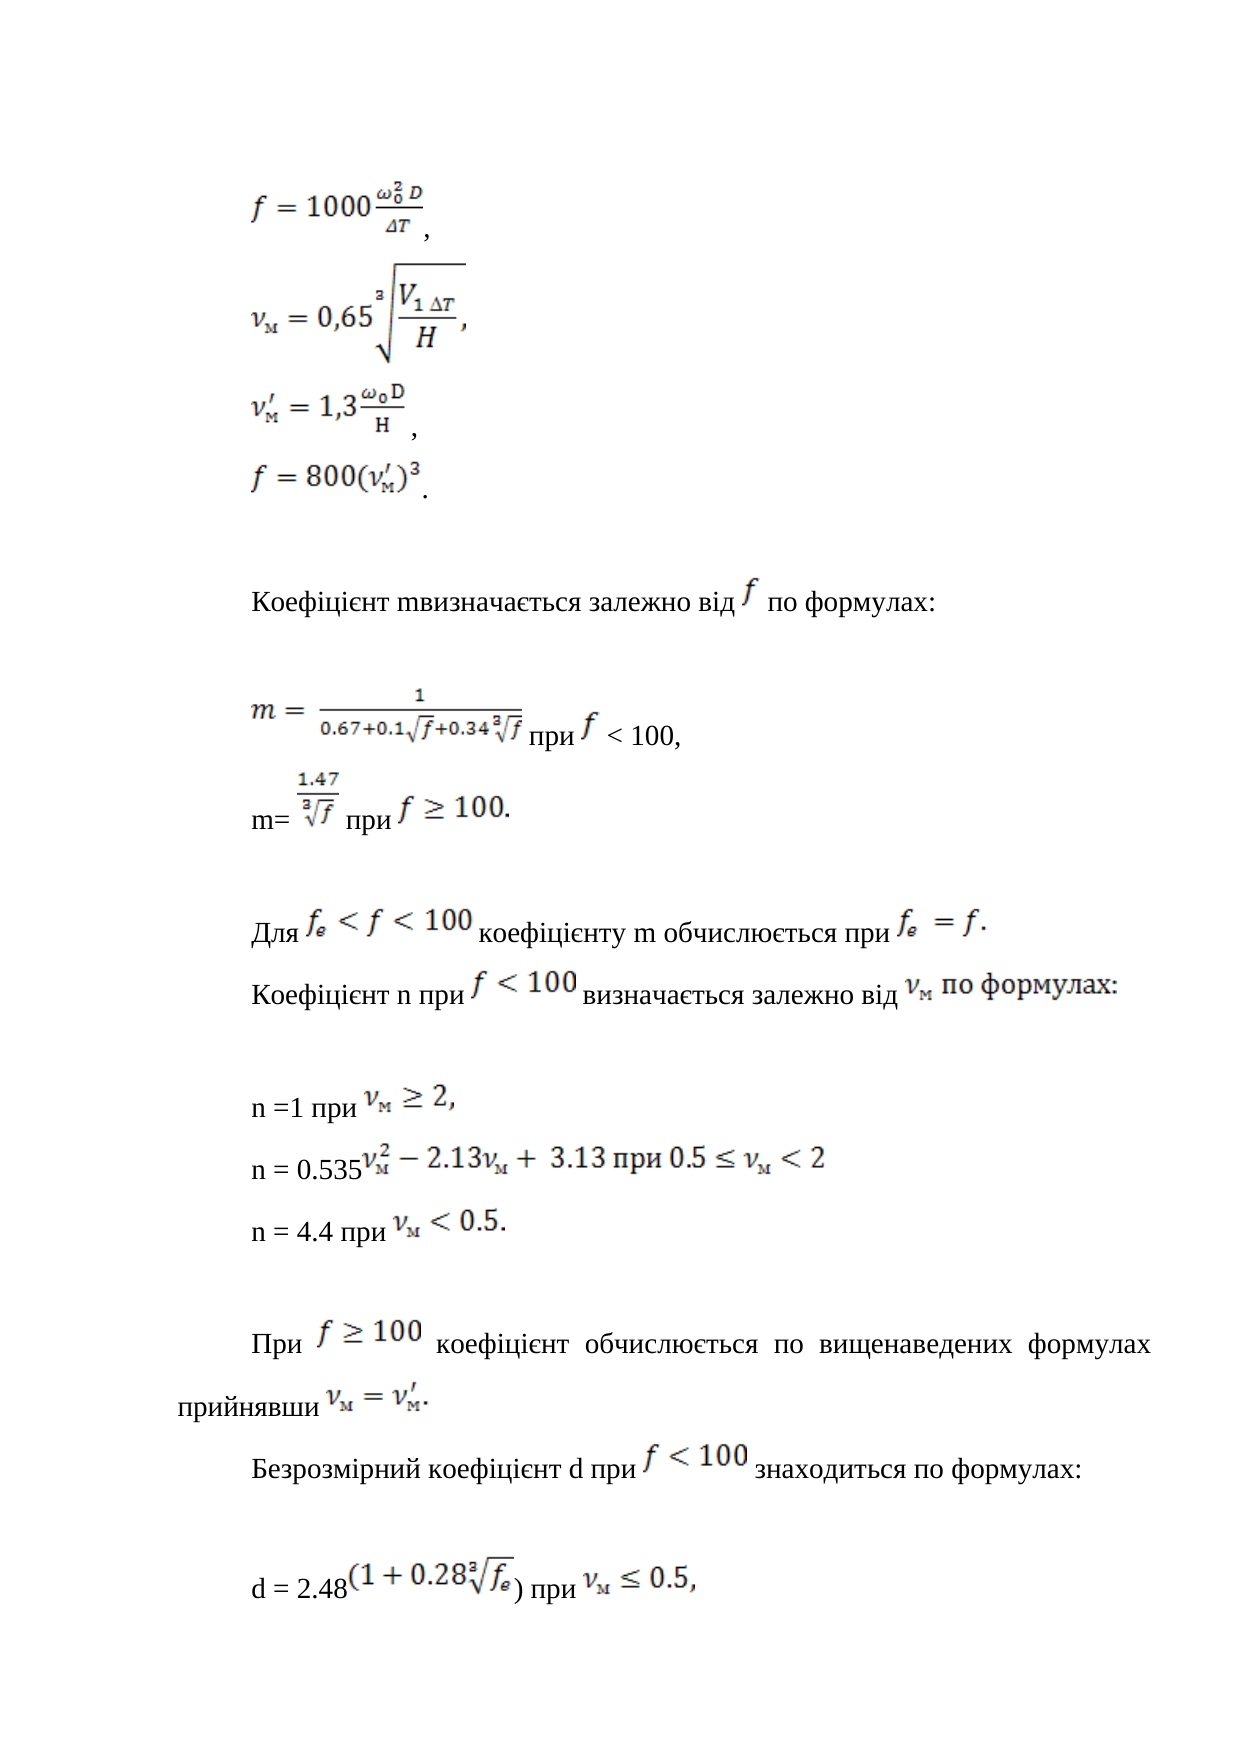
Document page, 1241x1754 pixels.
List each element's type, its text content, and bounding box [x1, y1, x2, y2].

picture [251, 381, 411, 437]
text Коефіцієнт mвизначається залежно від по формулах: [177, 572, 1152, 618]
text n = 4.4 при [177, 1202, 1152, 1248]
picture [251, 177, 423, 237]
picture [306, 903, 479, 943]
picture [583, 1559, 695, 1599]
text Безрозмірний коефіцієнт d при знаходиться по формулах: [177, 1439, 1152, 1484]
picture [251, 259, 466, 368]
text Для коефіцієнту m обчислюється при [177, 903, 1152, 948]
picture [347, 1551, 514, 1599]
text , [177, 382, 1152, 443]
picture [742, 572, 760, 612]
picture [317, 1314, 421, 1354]
text . [177, 460, 1152, 505]
text n =1 при [177, 1078, 1152, 1123]
text d = 2.48) при [177, 1552, 1152, 1605]
picture [471, 965, 576, 1005]
picture [581, 706, 600, 746]
picture [297, 768, 339, 830]
picture [251, 459, 422, 499]
picture [643, 1438, 747, 1479]
text , [177, 177, 1152, 243]
picture [905, 965, 1117, 1005]
picture [897, 903, 987, 943]
picture [398, 790, 509, 830]
picture [393, 1202, 505, 1242]
picture [251, 684, 522, 746]
text m= при [177, 769, 1152, 836]
picture [362, 1139, 827, 1179]
picture [364, 1077, 454, 1117]
text При коефіцієнт обчислюється по вищенаведених формулах прийнявши [177, 1315, 1152, 1422]
picture [326, 1376, 429, 1416]
